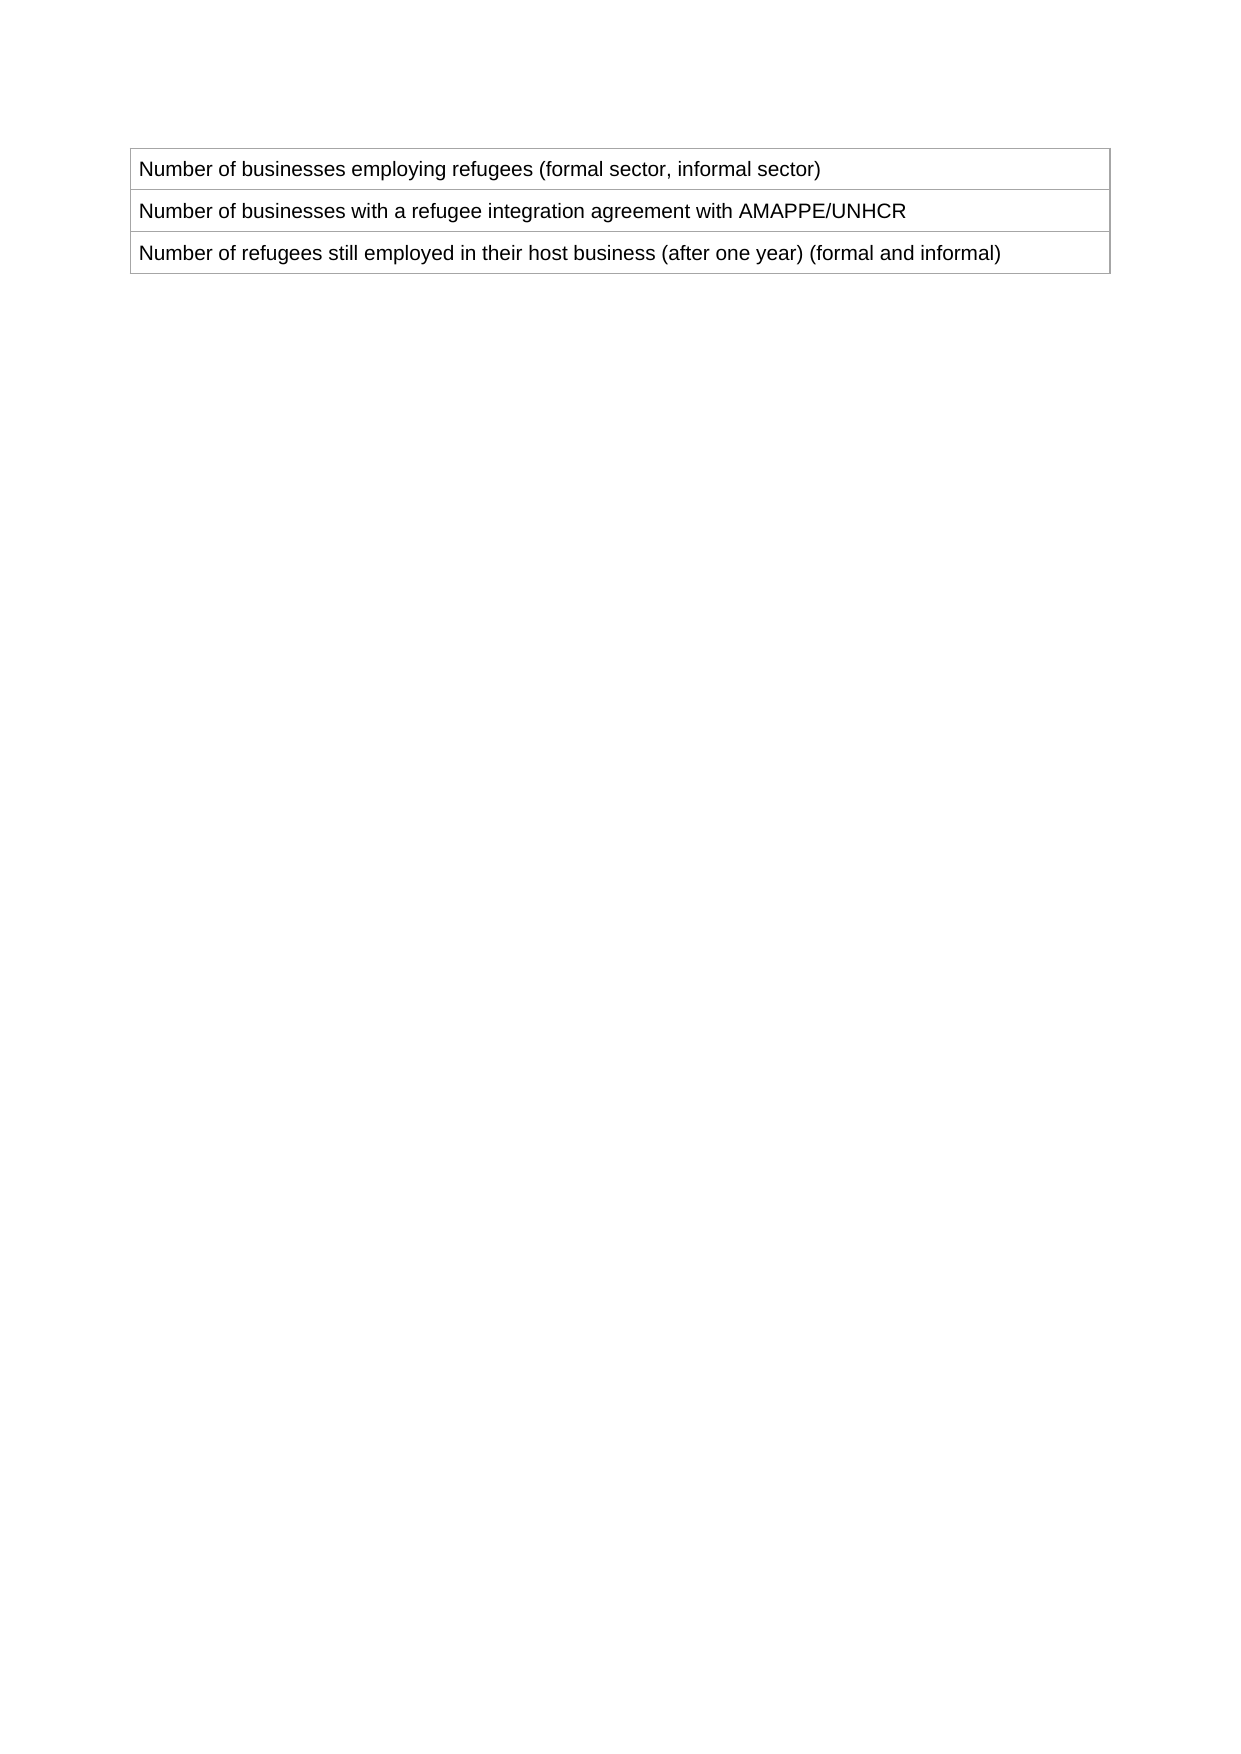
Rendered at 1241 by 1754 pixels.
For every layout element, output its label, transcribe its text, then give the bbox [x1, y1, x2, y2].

table_cell Number of businesses with a refugee integration agreement with AMAPPE/UNHCR [131, 190, 1109, 231]
table_cell Number of businesses employing refugees (formal sector, informal sector) [131, 149, 1109, 189]
table_cell Number of refugees still employed in their host business (after one year) (formal and informal) [131, 232, 1109, 273]
